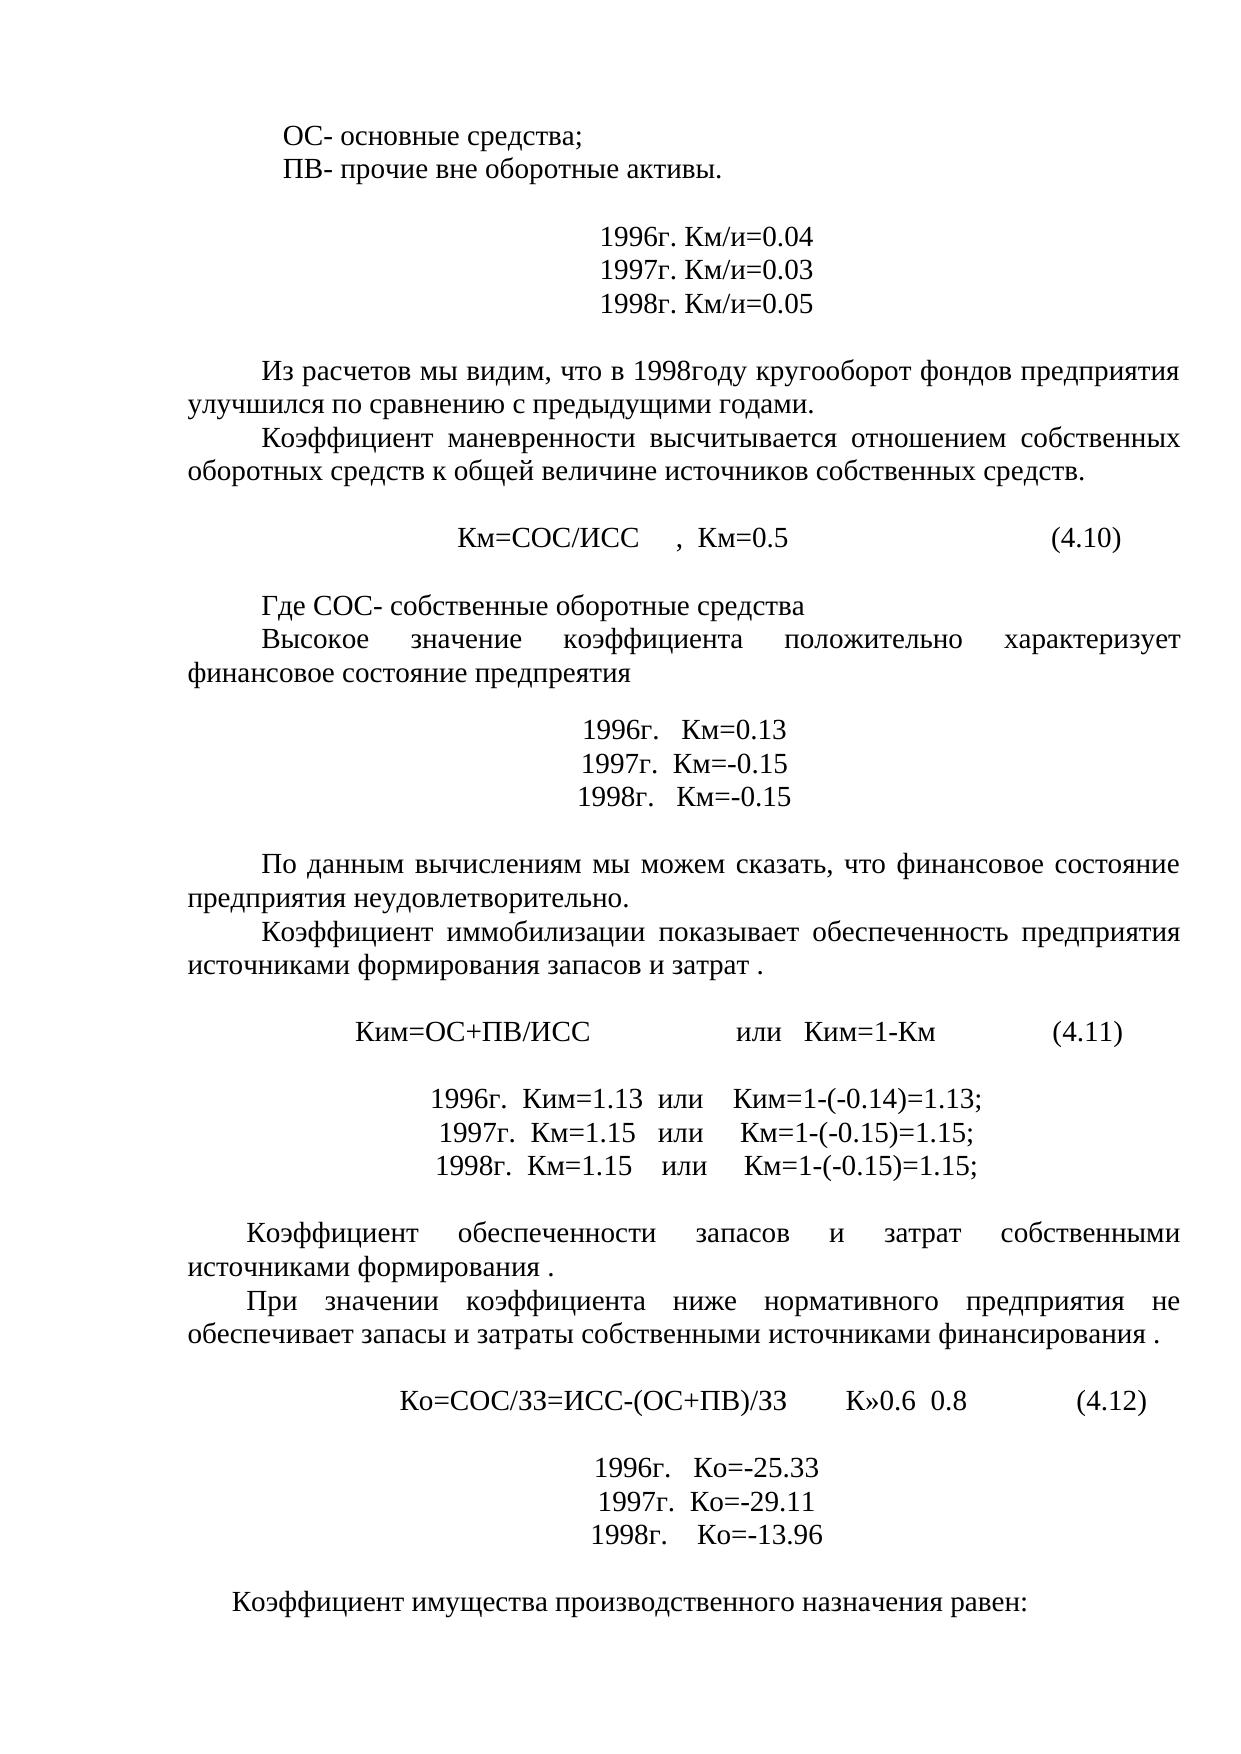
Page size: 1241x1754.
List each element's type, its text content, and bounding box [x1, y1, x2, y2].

text 1996г. Ким=1.13 или Ким=1-(-0.14)=1.13; [187, 1081, 1181, 1115]
text Коэффициент маневренности высчитывается отношением собственных оборотных средств к общей величине источников собственных средств. [187, 420, 1181, 487]
text 1996г. Ко=-25.33 [187, 1450, 1181, 1484]
text Высокое значение коэффициента положительно характеризует финансовое состояние предпреятия [187, 621, 1181, 688]
text 1998г. Км=-0.15 [187, 779, 1181, 813]
text 1998г. Км/и=0.05 [187, 286, 1181, 319]
text По данным вычислениям мы можем сказать, что финансовое состояние предприятия неудовлетворительно. [187, 847, 1181, 914]
text Коэффициент иммобилизации показывает обеспеченность предприятия источниками формирования запасов и затрат . [187, 914, 1181, 981]
text 1997г. Км=1.15 или Км=1-(-0.15)=1.15; [187, 1115, 1181, 1148]
text 1996г. Км=0.13 [187, 712, 1181, 746]
text 1996г. Км/и=0.04 [187, 219, 1181, 252]
text 1997г. Км/и=0.03 [187, 252, 1181, 286]
text 1997г. Ко=-29.11 [187, 1484, 1181, 1517]
text Ко=СОС/ЗЗ=ИСС-(ОС+ПВ)/ЗЗ К»0.6 0.8 (4.12) [187, 1383, 1181, 1417]
text Ким=ОС+ПВ/ИСС или Ким=1-Км (4.11) [187, 1014, 1181, 1048]
text Из расчетов мы видим, что в 1998году кругооборот фондов предприятия улучшился по сравнению с предыдущими годами. [187, 353, 1181, 420]
text Где СОС- собственные оборотные средства [187, 588, 1181, 621]
text Коэффициент имущества производственного назначения равен: [187, 1584, 1181, 1618]
text 1997г. Км=-0.15 [187, 746, 1181, 779]
text ПВ- прочие вне оборотные активы. [187, 152, 1181, 185]
text 1998г. Ко=-13.96 [187, 1517, 1181, 1551]
text Коэффициент обеспеченности запасов и затрат собственными источниками формирования . [187, 1216, 1181, 1283]
text При значении коэффициента ниже нормативного предприятия не обеспечивает запасы и затраты собственными источниками финансирования . [187, 1283, 1181, 1350]
text ОС- основные средства; [187, 118, 1181, 152]
text 1998г. Км=1.15 или Км=1-(-0.15)=1.15; [187, 1148, 1181, 1182]
text Км=СОС/ИСС , Км=0.5 (4.10) [187, 521, 1181, 554]
